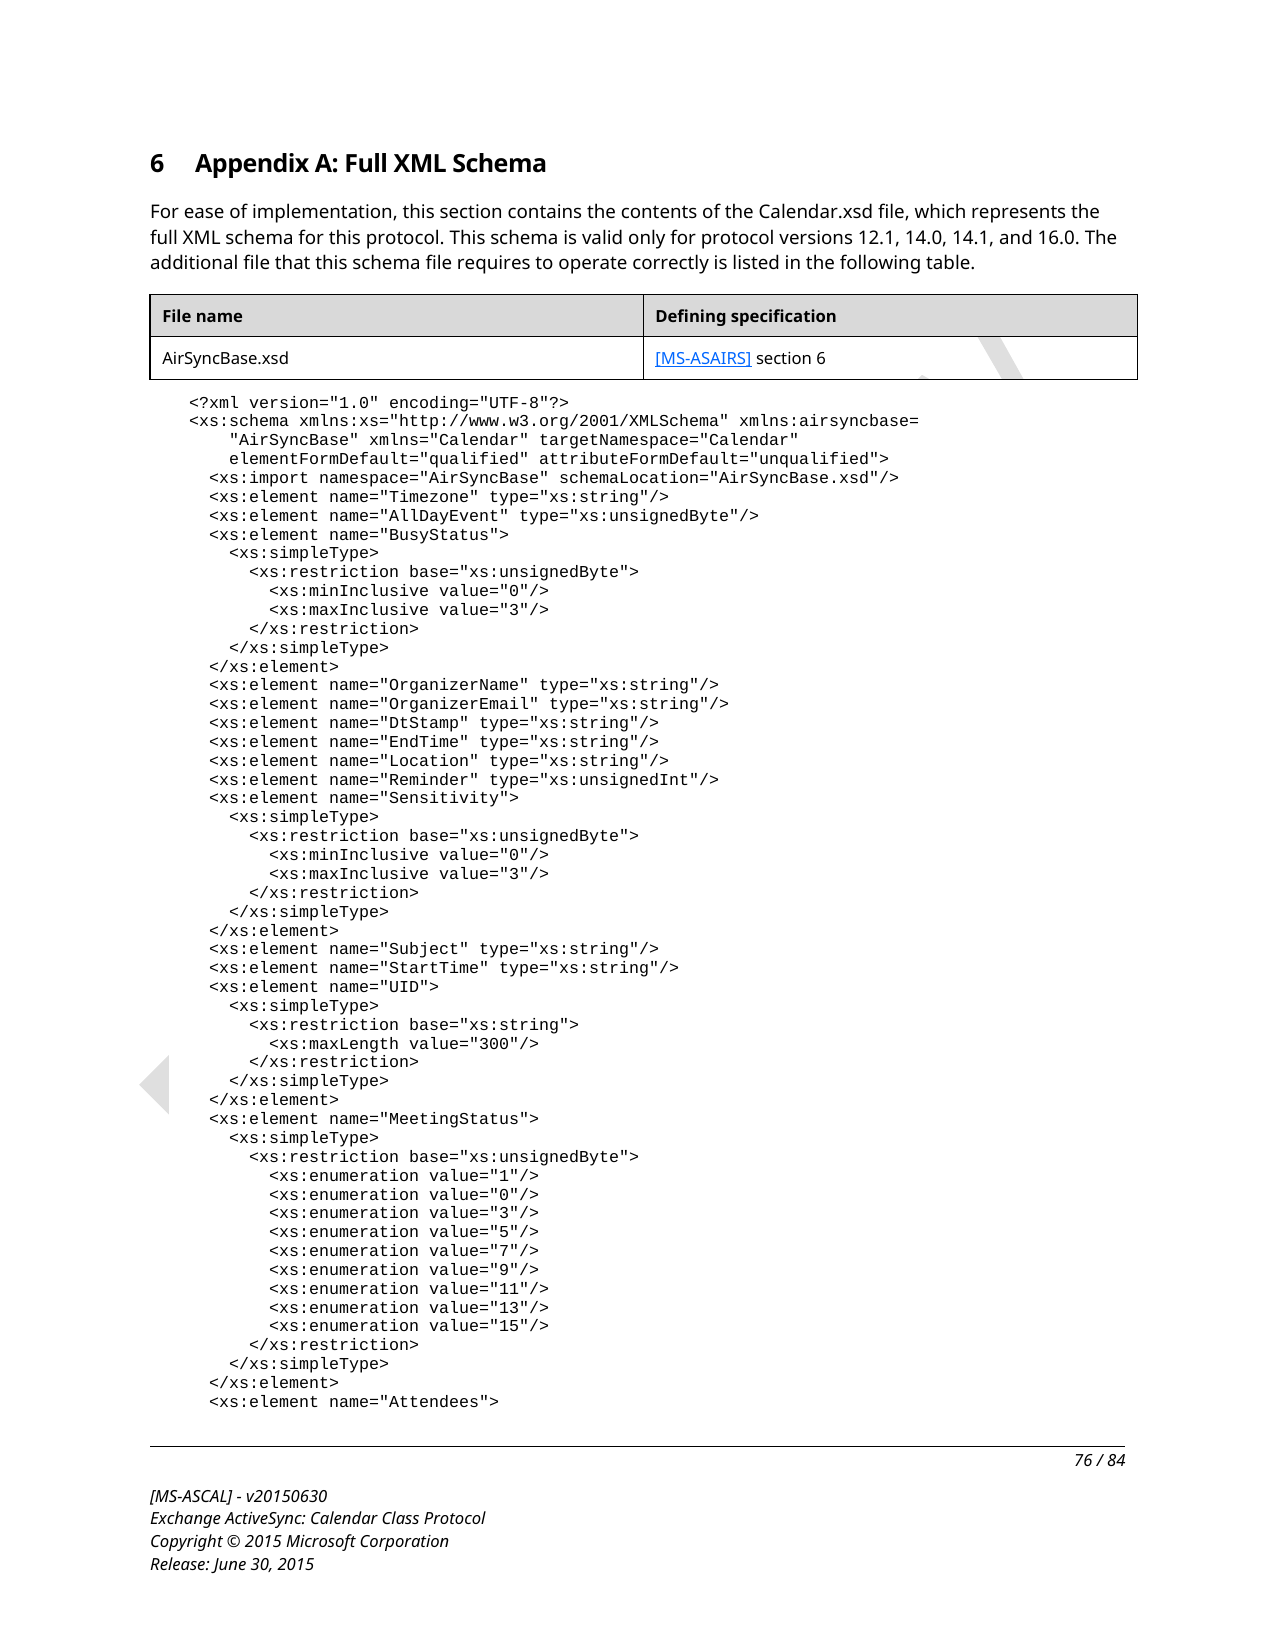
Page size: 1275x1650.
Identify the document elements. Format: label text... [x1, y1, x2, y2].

text <xs:element name="BusyStatus"> [175, 512, 1137, 530]
text <xs:element name="Location" type="xs:string"/> [175, 738, 1137, 757]
text </xs:element> [175, 1077, 1137, 1096]
text <xs:element name="DtStamp" type="xs:string"/> [175, 700, 1137, 719]
text <xs:enumeration value="0"/> [175, 1171, 1137, 1190]
text <xs:element name="Timezone" type="xs:string"/> [175, 474, 1137, 493]
text <xs:simpleType> [175, 794, 1137, 813]
text "AirSyncBase" xmlns="Calendar" targetNamespace="Calendar" [175, 417, 1137, 436]
text For ease of implementation, this section contains the contents of the Calendar.xsd file, which represents the full XML schema for this protocol. This schema is valid only for protocol versions 12.1, 14.0, 14.1, and 16.0. The additional file that this schema file requires to operate correctly is listed in the following table. [150, 199, 1125, 275]
text </xs:restriction> [175, 1322, 1137, 1341]
text </xs:simpleType> [175, 1058, 1137, 1077]
text <xs:restriction base="xs:string"> [175, 1002, 1137, 1021]
text <xs:enumeration value="1"/> [175, 1153, 1137, 1171]
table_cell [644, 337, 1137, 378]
text <xs:enumeration value="15"/> [175, 1303, 1137, 1322]
text <xs:restriction base="xs:unsignedByte"> [175, 1134, 1137, 1153]
text <xs:schema xmlns:xs="http://www.w3.org/2001/XMLSchema" xmlns:airsyncbase= [175, 398, 1137, 417]
text </xs:simpleType> [175, 1341, 1137, 1360]
text elementFormDefault="qualified" attributeFormDefault="unqualified"> [175, 436, 1137, 455]
text <xs:minInclusive value="0"/> [175, 832, 1137, 851]
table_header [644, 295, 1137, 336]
text <xs:maxInclusive value="3"/> [175, 587, 1137, 606]
text <xs:maxInclusive value="3"/> [175, 851, 1137, 870]
text <xs:element name="Sensitivity"> [175, 776, 1137, 794]
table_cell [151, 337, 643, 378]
text <xs:simpleType> [175, 530, 1137, 549]
text <xs:element name="EndTime" type="xs:string"/> [175, 719, 1137, 738]
text <xs:enumeration value="3"/> [175, 1190, 1137, 1209]
text <xs:element name="MeetingStatus"> [175, 1096, 1137, 1115]
subtitle Appendix A: Full XML Schema [150, 146, 1125, 180]
text <xs:restriction base="xs:unsignedByte"> [175, 813, 1137, 832]
text <xs:element name="UID"> [175, 964, 1137, 983]
text <xs:element name="AllDayEvent" type="xs:unsignedByte"/> [175, 493, 1137, 512]
text <xs:enumeration value="13"/> [175, 1284, 1137, 1303]
text <xs:element name="Subject" type="xs:string"/> [175, 926, 1137, 945]
text </xs:restriction> [175, 870, 1137, 889]
text </xs:simpleType> [175, 889, 1137, 907]
text <xs:minInclusive value="0"/> [175, 568, 1137, 587]
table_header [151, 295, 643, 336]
text <xs:restriction base="xs:unsignedByte"> [175, 549, 1137, 568]
text <xs:maxLength value="300"/> [175, 1021, 1137, 1039]
text </xs:element> [175, 643, 1137, 662]
text <xs:element name="StartTime" type="xs:string"/> [175, 945, 1137, 964]
text <xs:enumeration value="9"/> [175, 1247, 1137, 1266]
text <xs:simpleType> [175, 983, 1137, 1002]
text </xs:simpleType> [175, 625, 1137, 643]
text <xs:enumeration value="7"/> [175, 1228, 1137, 1247]
text </xs:restriction> [175, 1039, 1137, 1058]
text <xs:element name="OrganizerEmail" type="xs:string"/> [175, 681, 1137, 700]
text </xs:element> [175, 907, 1137, 926]
text <xs:element name="Reminder" type="xs:unsignedInt"/> [175, 757, 1137, 776]
text </xs:restriction> [175, 606, 1137, 625]
text <xs:import namespace="AirSyncBase" schemaLocation="AirSyncBase.xsd"/> [175, 455, 1137, 474]
text <xs:element name="Attendees"> [175, 1379, 1137, 1423]
text </xs:element> [175, 1360, 1137, 1379]
text <xs:enumeration value="11"/> [175, 1266, 1137, 1284]
text <xs:enumeration value="5"/> [175, 1209, 1137, 1228]
text <xs:element name="OrganizerName" type="xs:string"/> [175, 662, 1137, 681]
text <xs:simpleType> [175, 1115, 1137, 1134]
